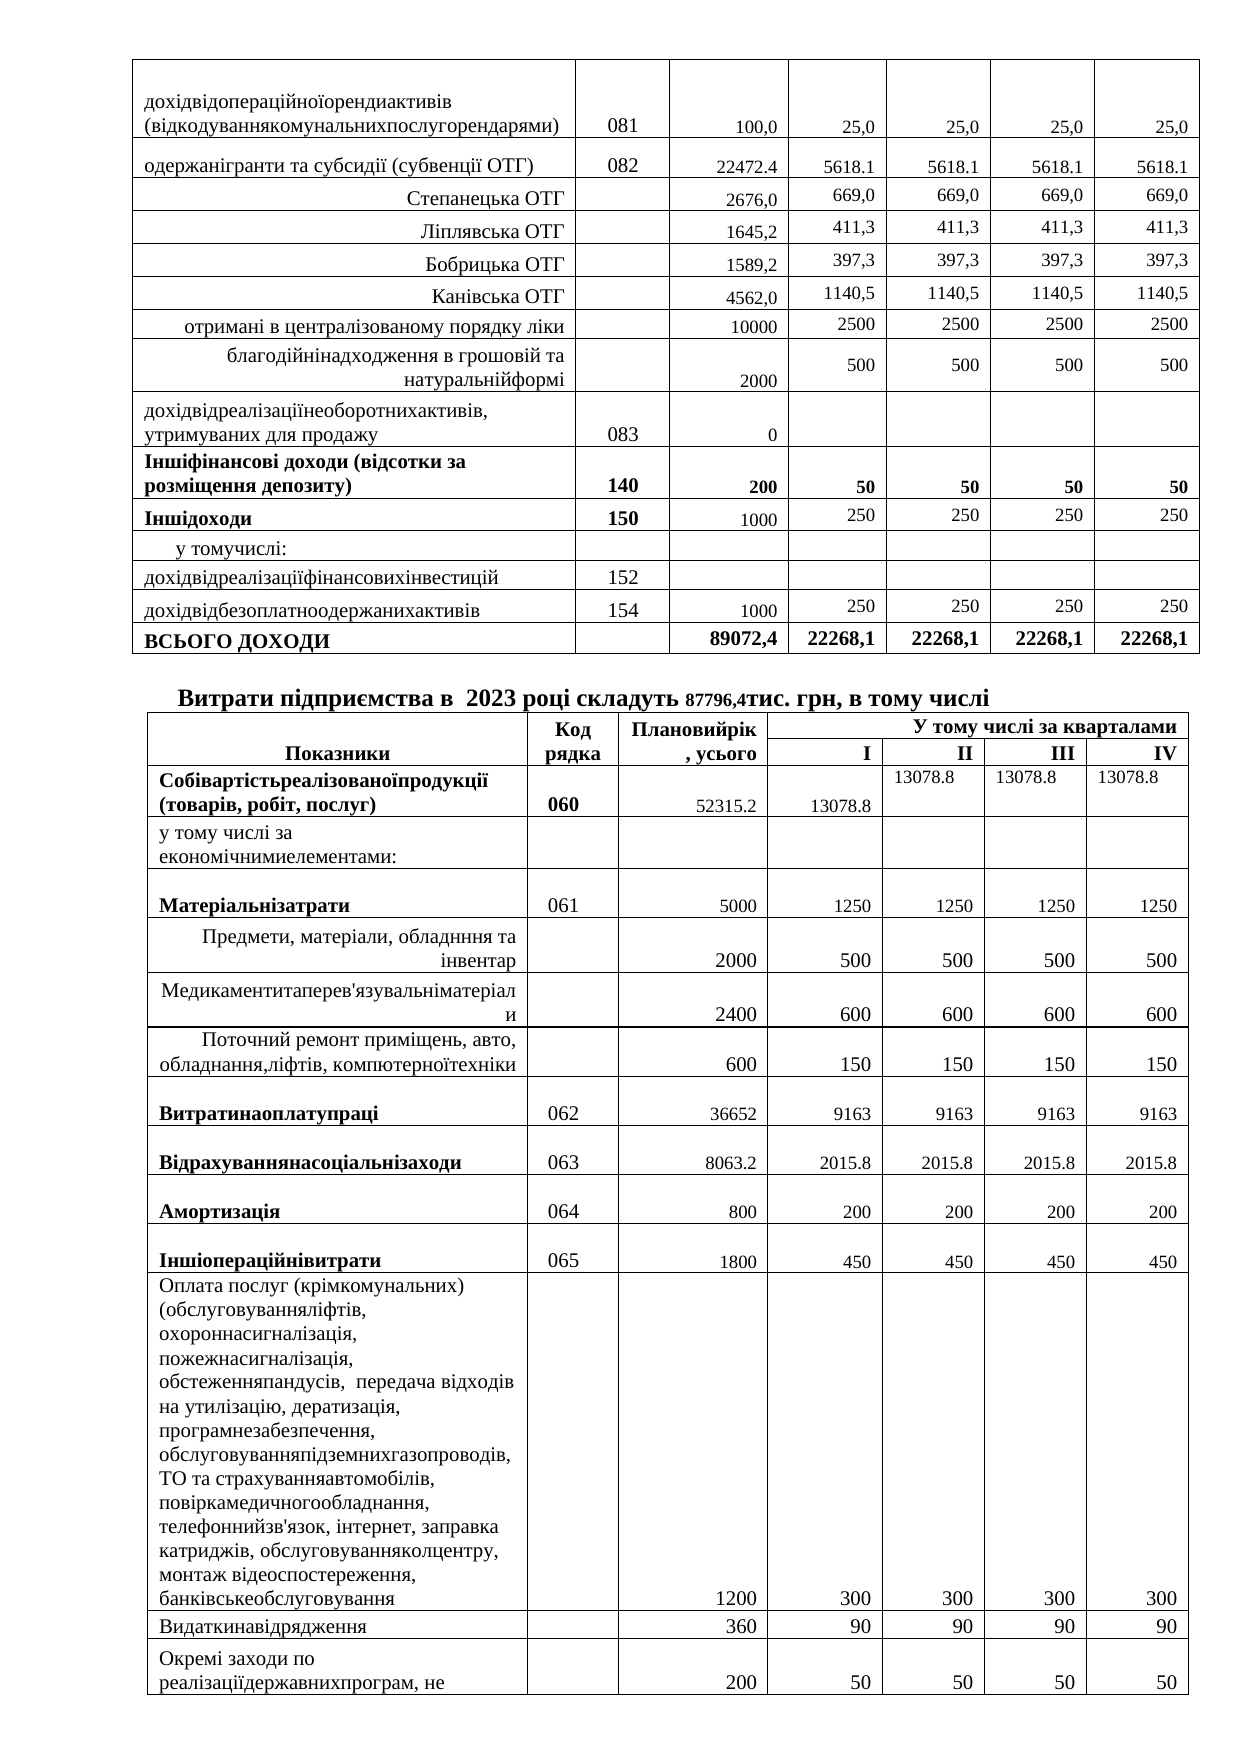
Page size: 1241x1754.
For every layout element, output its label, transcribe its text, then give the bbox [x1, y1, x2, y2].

table_cell 600 [768, 973, 882, 1026]
table_cell 250 [887, 499, 990, 530]
table_cell 600 [985, 973, 1086, 1026]
table_cell @140@ [576, 447, 669, 497]
table_cell 360 [619, 1611, 767, 1638]
table_cell 2000 [619, 918, 767, 972]
table_cell отримані в централізованому порядку ліки [133, 310, 575, 338]
table_cell @060@ [528, 766, 618, 816]
table_cell дохідвідреалізаціїнеоборотнихактивів, утримуваних для продажу [133, 392, 575, 446]
table_cell @083@ [576, 392, 669, 446]
table_cell 300 [1087, 1273, 1188, 1610]
table_cell Предмети, матеріали, обладнння та інвентар [148, 918, 527, 972]
table_cell [576, 244, 669, 276]
table_cell благодійнінадходження в грошовій та натуральнійформі [133, 339, 575, 391]
table_cell Бобрицька ОТГ [133, 244, 575, 276]
table_cell 10000 [670, 310, 788, 338]
table_cell [528, 918, 618, 972]
table_cell 200 [670, 447, 788, 497]
table_cell [528, 817, 618, 868]
table_cell 89072,4 [670, 623, 788, 653]
table_header Плановийрік, усього [619, 713, 767, 765]
table_cell 2500 [887, 310, 990, 338]
table_header Код рядка [528, 713, 618, 765]
table_cell 4562,0 [670, 277, 788, 308]
table_cell 200 [883, 1175, 984, 1223]
table_cell 1000 [670, 499, 788, 530]
table_cell 50 [1095, 447, 1199, 497]
table_cell [985, 817, 1086, 868]
table_cell 300 [768, 1273, 882, 1610]
table_cell 2676,0 [670, 178, 788, 210]
table_cell 500 [768, 918, 882, 972]
table_cell ВСЬОГО ДОХОДИ [133, 623, 575, 653]
table_cell [576, 623, 669, 653]
table_cell 36652 [619, 1077, 767, 1125]
table_cell 22268,1 [789, 623, 886, 653]
table_cell [887, 561, 990, 589]
table_cell [1087, 817, 1188, 868]
table_cell 250 [789, 590, 886, 622]
table_cell 450 [1087, 1224, 1188, 1272]
table_cell [768, 817, 882, 868]
table_cell 2500 [991, 310, 1094, 338]
table_cell 90 [883, 1611, 984, 1638]
table_cell 13078.8 [985, 766, 1086, 816]
table_cell 0 [670, 392, 788, 446]
table_cell 669,0 [1095, 178, 1199, 210]
table_cell Видаткинавідрядження [148, 1611, 527, 1638]
table_cell одержанігранти та субсидії (субвенції ОТГ) [133, 138, 575, 177]
table_cell 25,0 [991, 60, 1094, 137]
table_cell 13078.8 [768, 766, 882, 816]
table_cell 5618.1 [1095, 138, 1199, 177]
table_cell 1589,2 [670, 244, 788, 276]
table_cell 90 [985, 1611, 1086, 1638]
table_cell І [768, 739, 882, 765]
table_cell ІІІ [985, 739, 1086, 765]
table_cell [619, 817, 767, 868]
table_cell 669,0 [887, 178, 990, 210]
table_cell Медикаментитаперев'язувальніматеріали [148, 973, 527, 1026]
table_cell 1800 [619, 1224, 767, 1272]
table_cell 411,3 [1095, 211, 1199, 243]
table_cell ІV [1087, 739, 1188, 765]
table_cell [789, 392, 886, 446]
table_cell 50 [883, 1639, 984, 1694]
table_cell 1140,5 [1095, 277, 1199, 308]
table_cell @062@ [528, 1077, 618, 1125]
table_cell 397,3 [887, 244, 990, 276]
table_cell 50 [789, 447, 886, 497]
table_cell 500 [789, 339, 886, 391]
table_cell 2400 [619, 973, 767, 1026]
table_cell @081@ [576, 60, 669, 137]
table_cell [789, 531, 886, 560]
table_cell 22268,1 [887, 623, 990, 653]
table_cell 1000 [670, 590, 788, 622]
table_cell 1140,5 [789, 277, 886, 308]
table_cell [991, 531, 1094, 560]
table_cell 1250 [883, 869, 984, 917]
table_cell Степанецька ОТГ [133, 178, 575, 210]
table_cell 250 [789, 499, 886, 530]
table_cell 22268,1 [991, 623, 1094, 653]
table_cell Поточний ремонт приміщень, авто, обладнання,ліфтів, компютерноїтехніки [148, 1028, 527, 1076]
table_cell 1250 [768, 869, 882, 917]
table_cell 2015.8 [883, 1126, 984, 1174]
table_cell 500 [883, 918, 984, 972]
table_cell 25,0 [887, 60, 990, 137]
table_cell 9163 [768, 1077, 882, 1125]
table_cell у томучислі: [133, 531, 575, 560]
table_cell 600 [883, 973, 984, 1026]
table_cell [528, 973, 618, 1026]
table_cell [887, 531, 990, 560]
table_cell 90 [1087, 1611, 1188, 1638]
table_cell Іншіопераційнівитрати [148, 1224, 527, 1272]
table_cell [1095, 392, 1199, 446]
table_cell 50 [1087, 1639, 1188, 1694]
table_cell Ліплявська ОТГ [133, 211, 575, 243]
table_cell [576, 310, 669, 338]
table_cell дохідвідреалізаціїфінансовихінвестицій [133, 561, 575, 589]
table_cell 500 [1095, 339, 1199, 391]
table_cell 50 [887, 447, 990, 497]
table_cell 50 [768, 1639, 882, 1694]
table_cell 200 [619, 1639, 767, 1694]
table_cell 5000 [619, 869, 767, 917]
table_cell 150 [768, 1028, 882, 1076]
table_cell 52315.2 [619, 766, 767, 816]
table_cell 9163 [1087, 1077, 1188, 1125]
table_cell 150 [883, 1028, 984, 1076]
table_cell Собівартістьреалізованоїпродукції (товарів, робіт, послуг) [148, 766, 527, 816]
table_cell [148, 1639, 527, 1694]
table_cell @063@ [528, 1126, 618, 1174]
table_cell 450 [768, 1224, 882, 1272]
table_cell [576, 211, 669, 243]
table_cell 300 [883, 1273, 984, 1610]
table_cell 90 [768, 1611, 882, 1638]
table_cell 2015.8 [1087, 1126, 1188, 1174]
table_cell Іншідоходи [133, 499, 575, 530]
table_cell 250 [887, 590, 990, 622]
table_cell 600 [1087, 973, 1188, 1026]
table_cell 5618.1 [991, 138, 1094, 177]
table_cell 1645,2 [670, 211, 788, 243]
table_cell @152@ [576, 561, 669, 589]
table_cell дохідвідбезоплатноодержанихактивів [133, 590, 575, 622]
table_cell 411,3 [991, 211, 1094, 243]
table_cell [670, 531, 788, 560]
table_cell 25,0 [1095, 60, 1199, 137]
table_cell 100,0 [670, 60, 788, 137]
table_cell 250 [1095, 499, 1199, 530]
table_cell 200 [768, 1175, 882, 1223]
table_cell 411,3 [887, 211, 990, 243]
table_cell [576, 178, 669, 210]
table_cell 5618.1 [887, 138, 990, 177]
table_cell 9163 [883, 1077, 984, 1125]
table_cell 2015.8 [768, 1126, 882, 1174]
table_cell 250 [991, 499, 1094, 530]
table_header У тому числі за кварталами [768, 713, 1188, 738]
table_cell у тому числі за економічнимиелементами: [148, 817, 527, 868]
table_cell 150 [1087, 1028, 1188, 1076]
table_cell [528, 1639, 618, 1694]
table_cell 669,0 [991, 178, 1094, 210]
table_cell 1250 [985, 869, 1086, 917]
table_cell 2000 [670, 339, 788, 391]
table_cell 8063.2 [619, 1126, 767, 1174]
table_cell [991, 561, 1094, 589]
table_cell 1250 [1087, 869, 1188, 917]
table_cell 25,0 [789, 60, 886, 137]
table_cell 411,3 [789, 211, 886, 243]
table_cell @082@ [576, 138, 669, 177]
table_cell 300 [985, 1273, 1086, 1610]
table_cell 450 [985, 1224, 1086, 1272]
table_cell 500 [887, 339, 990, 391]
table_cell 397,3 [1095, 244, 1199, 276]
table_cell [576, 277, 669, 308]
table_cell @154@ [576, 590, 669, 622]
table_cell 669,0 [789, 178, 886, 210]
table_cell [1095, 561, 1199, 589]
table_cell 200 [1087, 1175, 1188, 1223]
table_cell 13078.8 [1087, 766, 1188, 816]
table_cell 500 [1087, 918, 1188, 972]
table_cell [528, 1273, 618, 1610]
table_cell [1095, 531, 1199, 560]
table_cell Витратинаоплатупраці [148, 1077, 527, 1125]
table_cell @065@ [528, 1224, 618, 1272]
table_cell 200 [985, 1175, 1086, 1223]
table_cell @064@ [528, 1175, 618, 1223]
table_cell 250 [1095, 590, 1199, 622]
table_cell 2500 [1095, 310, 1199, 338]
table_cell [576, 531, 669, 560]
table_cell 50 [985, 1639, 1086, 1694]
table_cell [789, 561, 886, 589]
table_cell ІІ [883, 739, 984, 765]
table_cell [887, 392, 990, 446]
table_cell Відрахуваннянасоціальнізаходи [148, 1126, 527, 1174]
table_cell 150 [985, 1028, 1086, 1076]
table_cell 500 [991, 339, 1094, 391]
table_cell 9163 [985, 1077, 1086, 1125]
table_cell Матеріальнізатрати [148, 869, 527, 917]
table_cell 2015.8 [985, 1126, 1086, 1174]
table_cell @061@ [528, 869, 618, 917]
table_cell [528, 1611, 618, 1638]
table_cell 22268,1 [1095, 623, 1199, 653]
table_cell 397,3 [789, 244, 886, 276]
table_cell Оплата послуг (крімкомунальних) (обслуговуванняліфтів, охороннасигналізація, пожежнасигналізація, обстеженняпандусів, передача відходів на утилізацію, дератизація, програмнезабезпечення, обслуговуванняпідземнихгазопроводів, ТО та страхуванняавтомобілів, повіркамедичногообладнання, телефоннийзв'язок, інтернет, заправка катриджів, обслуговуванняколцентру, монтаж відеоспостереження, банківськеобслуговування [148, 1273, 527, 1610]
table_cell Канівська ОТГ [133, 277, 575, 308]
table_cell Амортизація [148, 1175, 527, 1223]
table_cell 800 [619, 1175, 767, 1223]
text Витрати підприємства в 2023 році складуть 87796,4тис. грн, в тому числі [177, 683, 1181, 712]
table_cell 5618.1 [789, 138, 886, 177]
table_cell 2500 [789, 310, 886, 338]
table_cell [576, 339, 669, 391]
table_cell 450 [883, 1224, 984, 1272]
table_cell 250 [991, 590, 1094, 622]
table_cell @150@ [576, 499, 669, 530]
table_cell 600 [619, 1028, 767, 1076]
table_cell [670, 561, 788, 589]
table_cell 1140,5 [887, 277, 990, 308]
table_cell 13078.8 [883, 766, 984, 816]
table_cell 1200 [619, 1273, 767, 1610]
table_cell 1140,5 [991, 277, 1094, 308]
table_header Показники [148, 713, 527, 765]
table_cell 397,3 [991, 244, 1094, 276]
table_cell дохідвідопераційноїорендиактивів (відкодуваннякомунальнихпослугорендарями) [133, 60, 575, 137]
table_cell [528, 1028, 618, 1076]
table_cell 500 [985, 918, 1086, 972]
table_cell 22472.4 [670, 138, 788, 177]
table_cell Іншіфінансові доходи (відсотки за розміщення депозиту) [133, 447, 575, 497]
table_cell [991, 392, 1094, 446]
table_cell [883, 817, 984, 868]
table_cell 50 [991, 447, 1094, 497]
